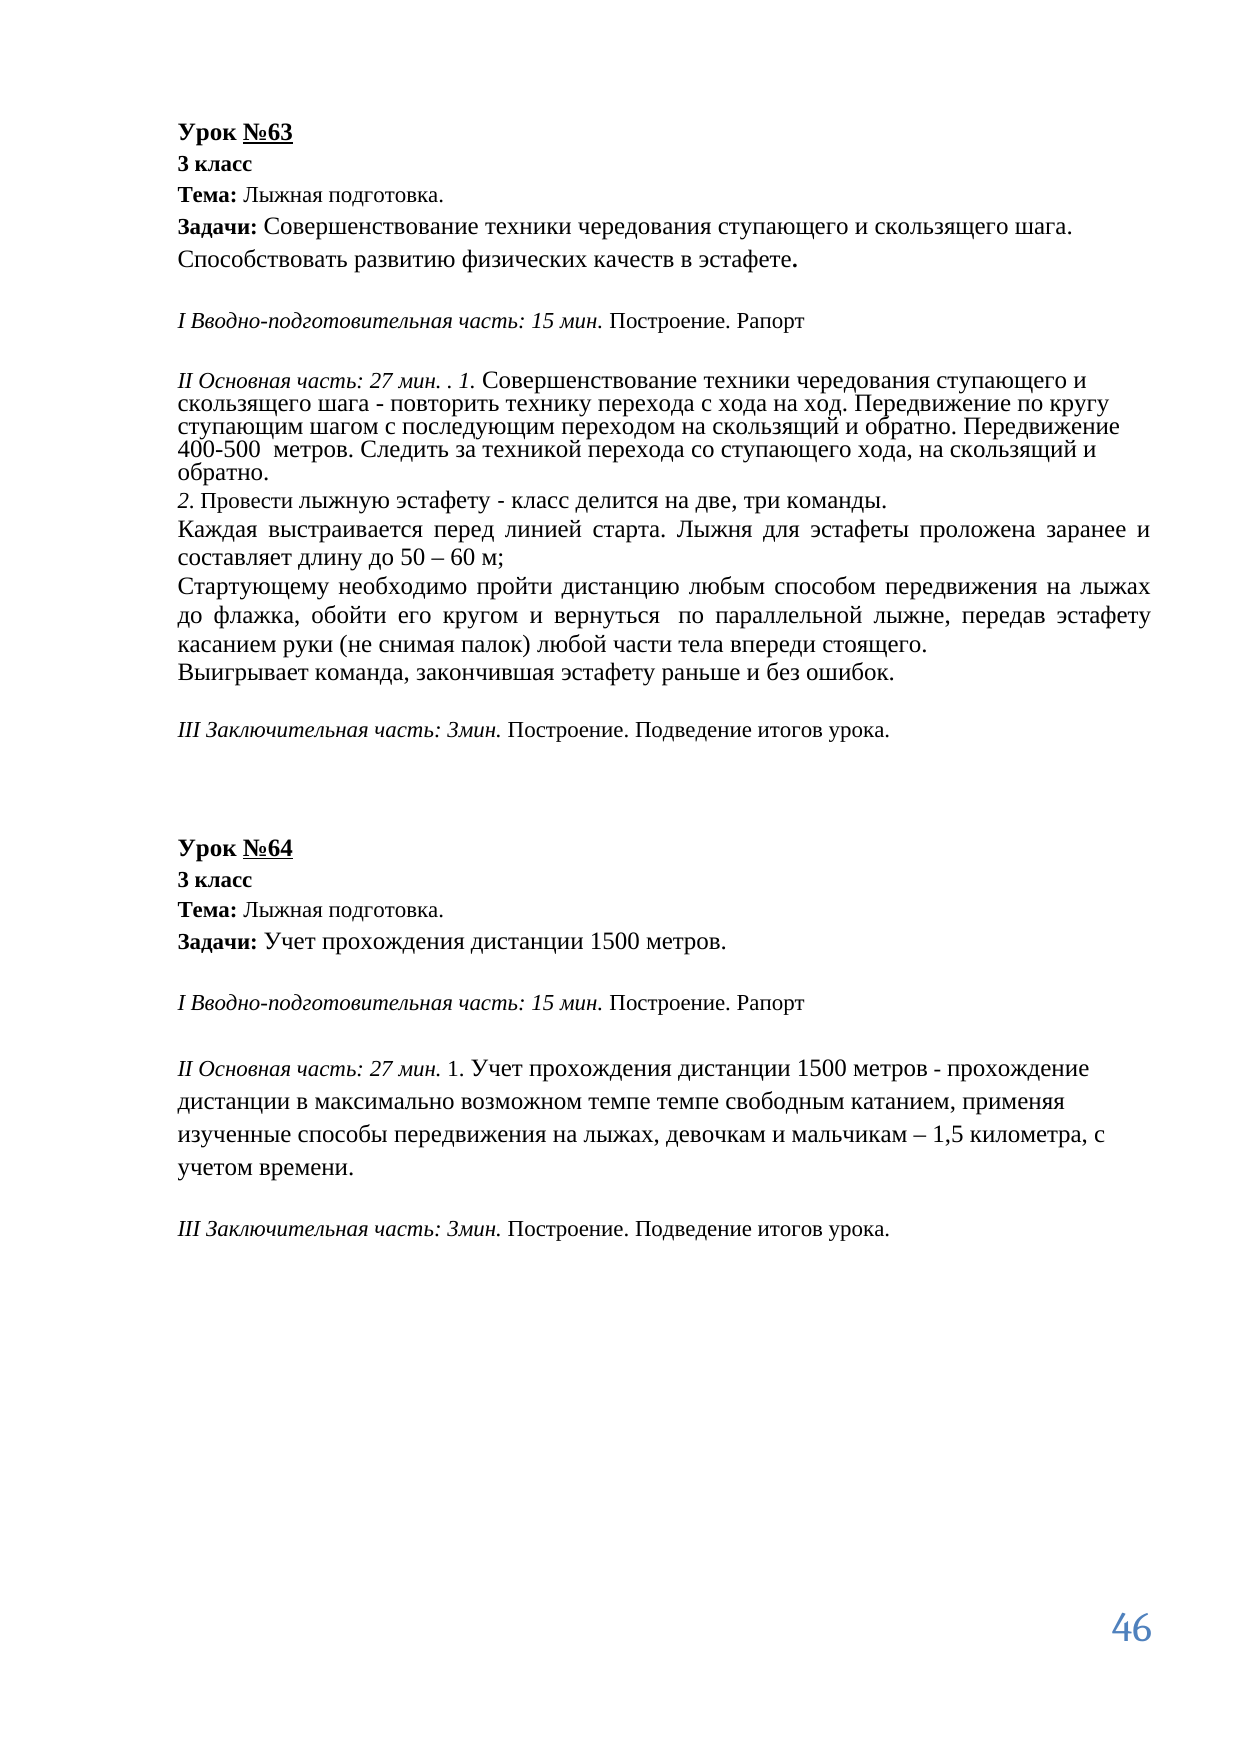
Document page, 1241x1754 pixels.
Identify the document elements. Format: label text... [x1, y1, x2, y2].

text Задачи: Учет прохождения дистанции 1500 метров. [177, 926, 1152, 955]
text I Вводно-подготовительная часть: 15 мин. Построение. Рапорт [177, 989, 1152, 1016]
text II Основная часть: 27 мин. . 1. Совершенствование техники чередования ступающего и скользящего шага - повторить технику перехода с хода на ход. Передвижение по кругу ступающим шагом с последующим переходом на скользящий и обратно. Передвижение 400-500 метров. Следить за техникой перехода со ступающего хода, на скользящий и обратно. [177, 370, 1152, 485]
text Выигрывает команда, закончившая эстафету раньше и без ошибок. [177, 657, 1152, 686]
text Каждая выстраивается перед линией старта. Лыжня для эстафеты проложена заранее и составляет длину до 50 – 60 м; [177, 514, 1152, 571]
text Тема: Лыжная подготовка. [177, 896, 1152, 922]
text 2. Провести лыжную эстафету - класс делится на две, три команды. [177, 485, 1152, 514]
text I Вводно-подготовительная часть: 15 мин. Построение. Рапорт [177, 307, 1152, 333]
text Урок №64 [177, 833, 1152, 862]
text Тема: Лыжная подготовка. [177, 181, 1152, 207]
text III Заключительная часть: 3мин. Построение. Подведение итогов урока. [177, 1215, 1152, 1241]
text II Основная часть: 27 мин. 1. Учет прохождения дистанции 1500 метров - прохождение дистанции в максимально возможном темпе темпе свободным катанием, применяя изученные способы передвижения на лыжах, девочкам и мальчикам – 1,5 километра, с учетом времени. [177, 1053, 1152, 1181]
text III Заключительная часть: 3мин. Построение. Подведение итогов урока. [177, 716, 1152, 743]
text Урок №63 [177, 117, 1152, 146]
text 3 класс [177, 866, 1152, 892]
text Стартующему необходимо пройти дистанцию любым способом передвижения на лыжах до флажка, обойти его кругом и вернуться по параллельной лыжне, передав эстафету касанием руки (не снимая палок) любой части тела впереди стоящего. [177, 571, 1152, 657]
text Задачи: Совершенствование техники чередования ступающего и скользящего шага. Способствовать развитию физических качеств в эстафете. [177, 211, 1152, 273]
text 3 класс [177, 150, 1152, 177]
